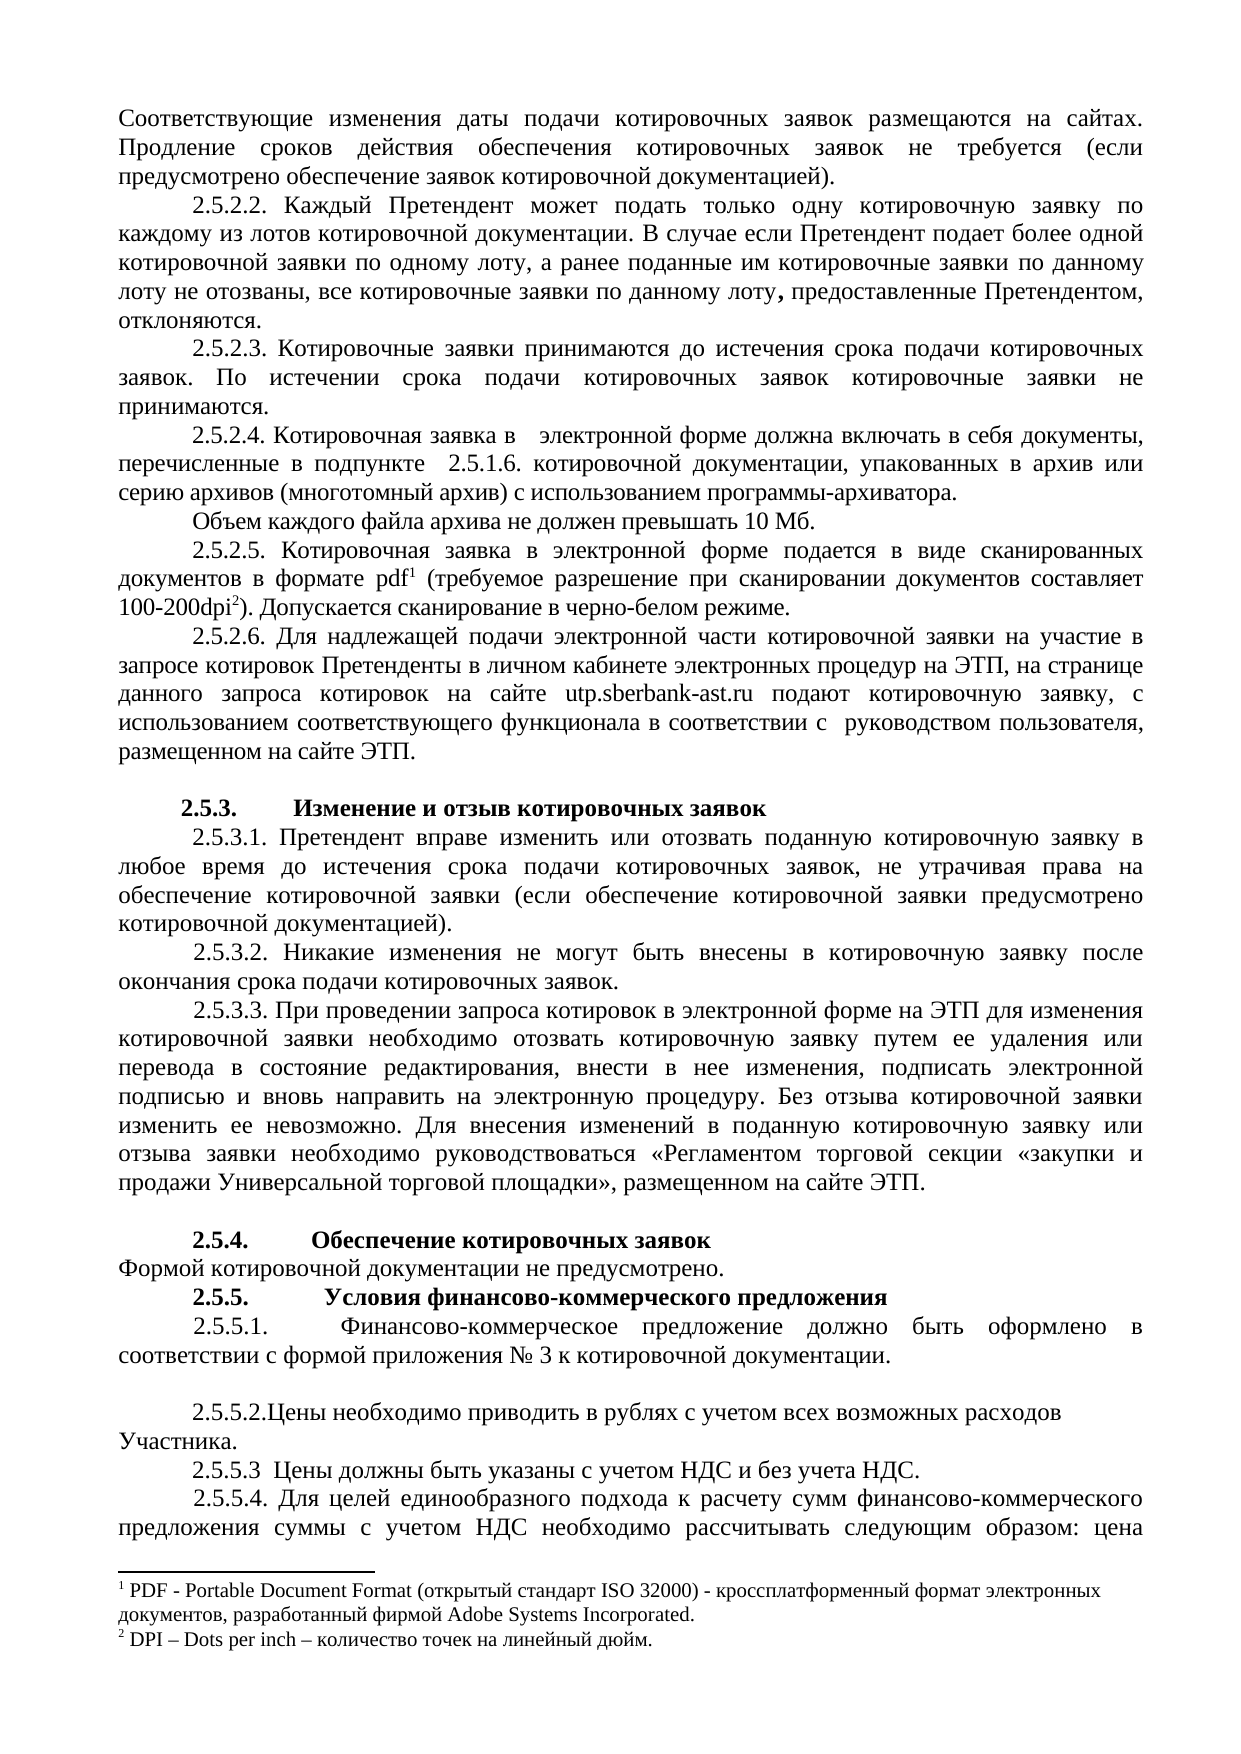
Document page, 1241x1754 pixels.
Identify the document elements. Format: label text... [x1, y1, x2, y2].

text 2.5.2.3. Котировочные заявки принимаются до истечения срока подачи котировочных заявок. По истечении срока подачи котировочных заявок котировочные заявки не принимаются. [118, 333, 1144, 420]
subtitle 2.5.3. Изменение и отзыв котировочных заявок [118, 793, 1144, 822]
text 2.5.3.2. Никакие изменения не могут быть внесены в котировочную заявку после окончания срока подачи котировочных заявок. [118, 937, 1144, 995]
list Участника. [118, 1426, 1144, 1455]
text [118, 103, 1144, 190]
list 2.5.5.2.Цены необходимо приводить в рублях с учетом всех возможных расходов [192, 1397, 1144, 1426]
text Формой котировочной документации не предусмотрено. [118, 1253, 1144, 1282]
text Объем каждого файла архива не должен превышать 10 Мб. [118, 506, 1144, 535]
text 2.5.2.6. Для надлежащей подачи электронной части котировочной заявки на участие в запросе котировок Претенденты в личном кабинете электронных процедур на ЭТП, на странице данного запроса котировок на сайте utp.sberbank-ast.ru подают котировочную заявку, с использованием соответствующего функционала в соответствии с руководством пользователя, размещенном на сайте ЭТП. [118, 621, 1144, 765]
text 2.5.3.1. Претендент вправе изменить или отозвать поданную котировочную заявку в любое время до истечения срока подачи котировочных заявок, не утрачивая права на обеспечение котировочной заявки (если обеспечение котировочной заявки предусмотрено котировочной документацией). [118, 822, 1144, 937]
text 2.5.2.4. Котировочная заявка в электронной форме должна включать в себя документы, перечисленные в подпункте 2.5.1.6. котировочной документации, упакованных в архив или серию архивов (многотомный архив) с использованием программы-архиватора. [118, 420, 1144, 506]
subtitle Условия финансово-коммерческого предложения [192, 1282, 1144, 1311]
text 2.5.3.3. При проведении запроса котировок в электронной форме на ЭТП для изменения котировочной заявки необходимо отозвать котировочную заявку путем ее удаления или перевода в состояние редактирования, внести в нее изменения, подписать электронной подписью и вновь направить на электронную процедуру. Без отзыва котировочной заявки изменить ее невозможно. Для внесения изменений в поданную котировочную заявку или отзыва заявки необходимо руководствоваться «Регламентом торговой секции «закупки и продажи Универсальной торговой площадки», размещенном на сайте ЭТП. [118, 995, 1144, 1196]
list 2.5.5.1. Финансово-коммерческое предложение должно быть оформлено в соответствии с формой приложения № 3 к котировочной документации. [118, 1311, 1144, 1368]
text 2.5.4. Обеспечение котировочных заявок [118, 1225, 1144, 1253]
text 2.5.2.2. Каждый Претендент может подать только одну котировочную заявку по каждому из лотов котировочной документации. В случае если Претендент подает более одной котировочной заявки по одному лоту, а ранее поданные им котировочные заявки по данному лоту не отозваны, все котировочные заявки по данному лоту, предоставленные Претендентом, отклоняются. [118, 190, 1144, 333]
text 2.5.2.5. Котировочная заявка в электронной форме подается в виде сканированных документов в формате pdf (требуемое разрешение при сканировании документов составляет 100-200dpi). Допускается сканирование в черно-белом режиме. [118, 535, 1144, 621]
list 2.5.5.3 Цены должны быть указаны с учетом НДС и без учета НДС. [192, 1455, 1144, 1483]
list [118, 1483, 1144, 1541]
